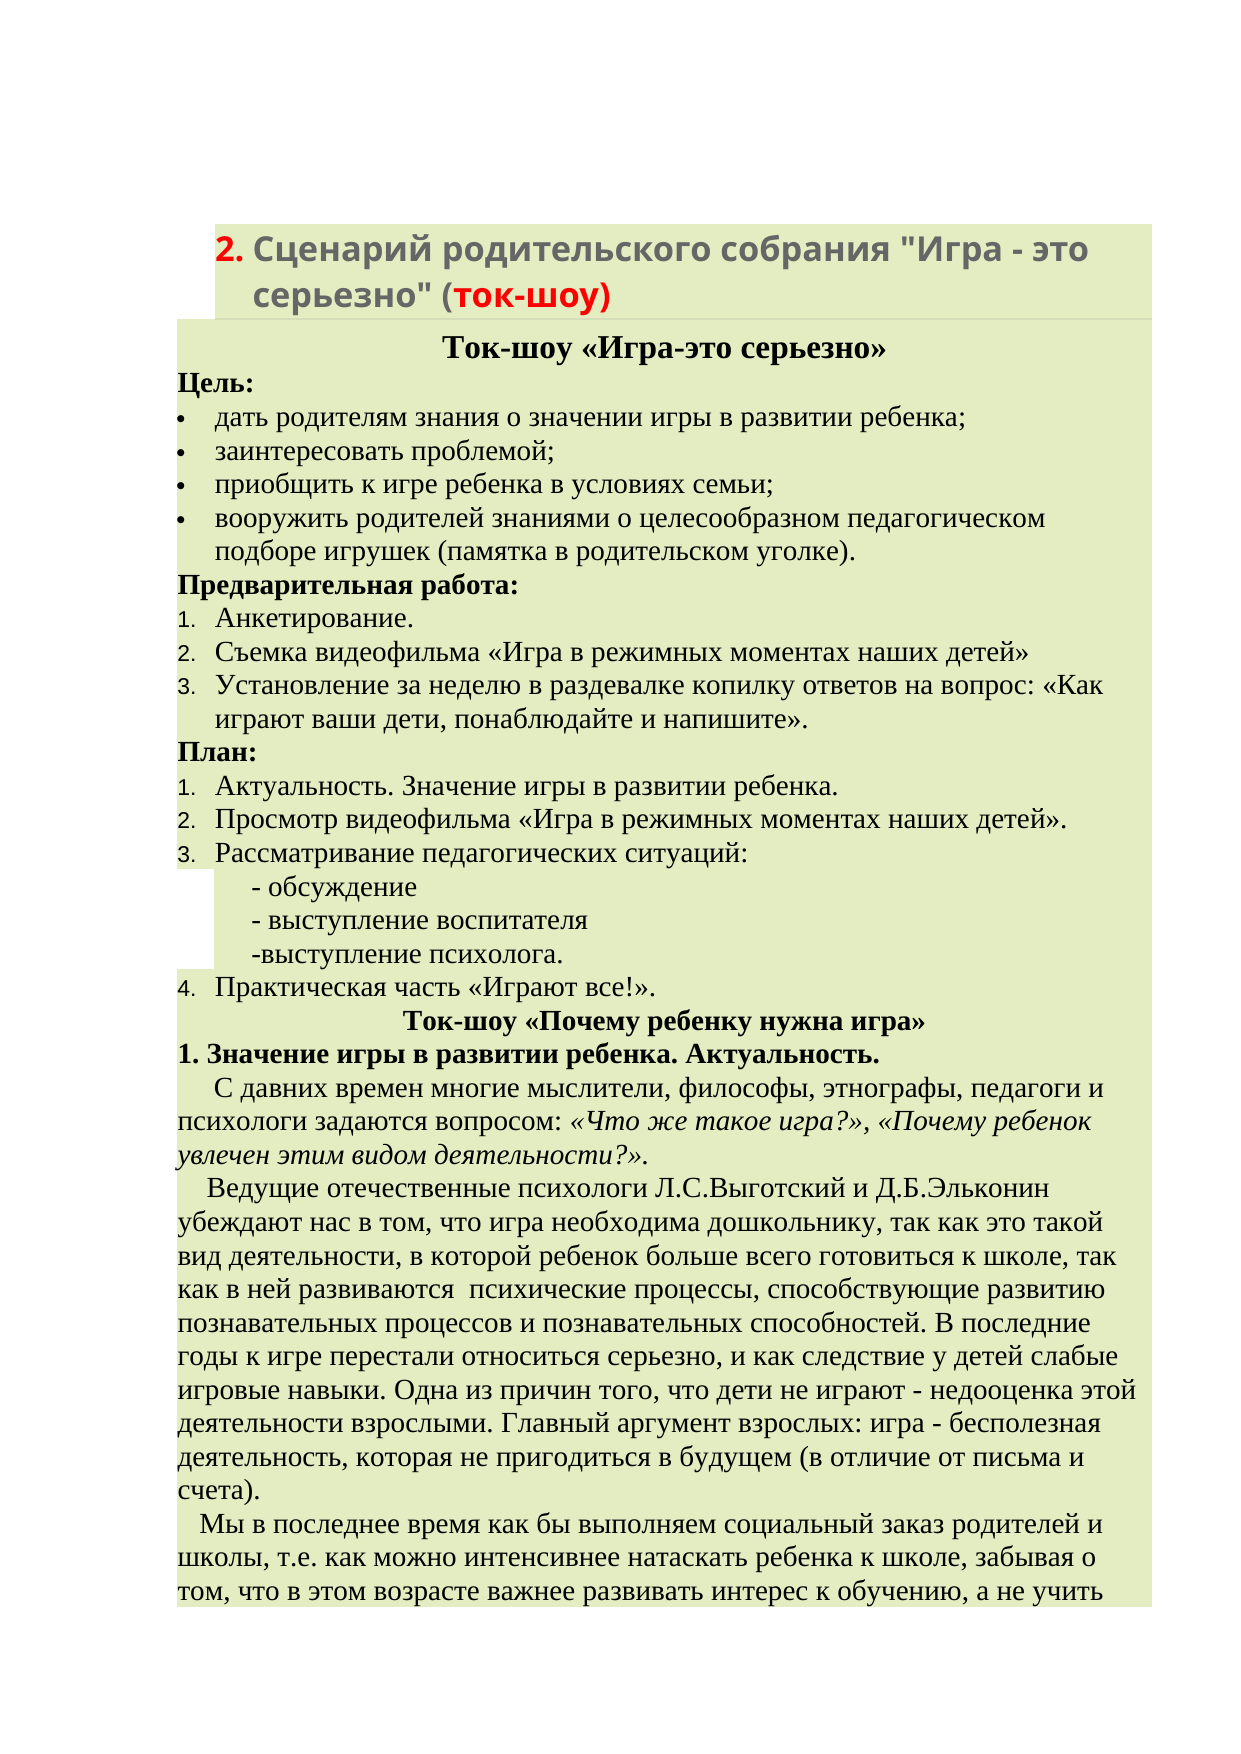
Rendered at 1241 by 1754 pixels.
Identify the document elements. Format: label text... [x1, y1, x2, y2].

text Предварительная работа: [177, 567, 1152, 600]
text - обсуждение [214, 869, 1152, 902]
text Ток-шоу «Игра-это серьезно» [177, 327, 1152, 366]
list Просмотр видеофильма «Игра в режимных моментах наших детей». [177, 802, 1152, 835]
list вооружить родителей знаниями о целесообразном педагогическом подборе игрушек (памятка в родительском уголке). [177, 500, 1152, 567]
text Цель: [177, 366, 1152, 399]
list Анкетирование. [177, 600, 1152, 634]
text -выступление психолога. [214, 936, 1152, 969]
list приобщить к игре ребенка в условиях семьи; [177, 466, 1152, 500]
list заинтересовать проблемой; [177, 433, 1152, 466]
list дать родителям знания о значении игры в развитии ребенка; [177, 399, 1152, 433]
list Сценарий родительского собрания "Игра - это серьезно" (ток-шоу) [215, 224, 1152, 318]
list Актуальность. Значение игры в развитии ребенка. [177, 768, 1152, 802]
list Практическая часть «Играют все!». [177, 969, 1152, 1003]
list Съемка видеофильма «Игра в режимных моментах наших детей» [177, 634, 1152, 667]
list Установление за неделю в раздевалке копилку ответов на вопрос: «Как играют ваши дети, понаблюдайте и напишите». [177, 667, 1152, 734]
text Ток-шоу «Почему ребенку нужна игра» [177, 1003, 1152, 1036]
text С давних времен многие мыслители, философы, этнографы, педагоги и психологи задаются вопросом: «Что же такое игра?», «Почему ребенок увлечен этим видом деятельности?». [177, 1070, 1152, 1171]
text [177, 1506, 1152, 1607]
text - выступление воспитателя [214, 902, 1152, 936]
text Ведущие отечественные психологи Л.С.Выготский и Д.Б.Эльконин убеждают нас в том, что игра необходима дошкольнику, так как это такой вид деятельности, в которой ребенок больше всего готовиться к школе, так как в ней развиваются психические процессы, способствующие развитию познавательных процессов и познавательных способностей. В последние годы к игре перестали относиться серьезно, и как следствие у детей слабые игровые навыки. Одна из причин того, что дети не играют - недооценка этой деятельности взрослыми. Главный аргумент взрослых: игра - бесполезная деятельность, которая не пригодиться в будущем (в отличие от письма и счета). [177, 1171, 1152, 1506]
list Рассматривание педагогических ситуаций: [177, 835, 1152, 869]
text 1. Значение игры в развитии ребенка. Актуальность. [177, 1036, 1152, 1070]
text План: [177, 734, 1152, 768]
